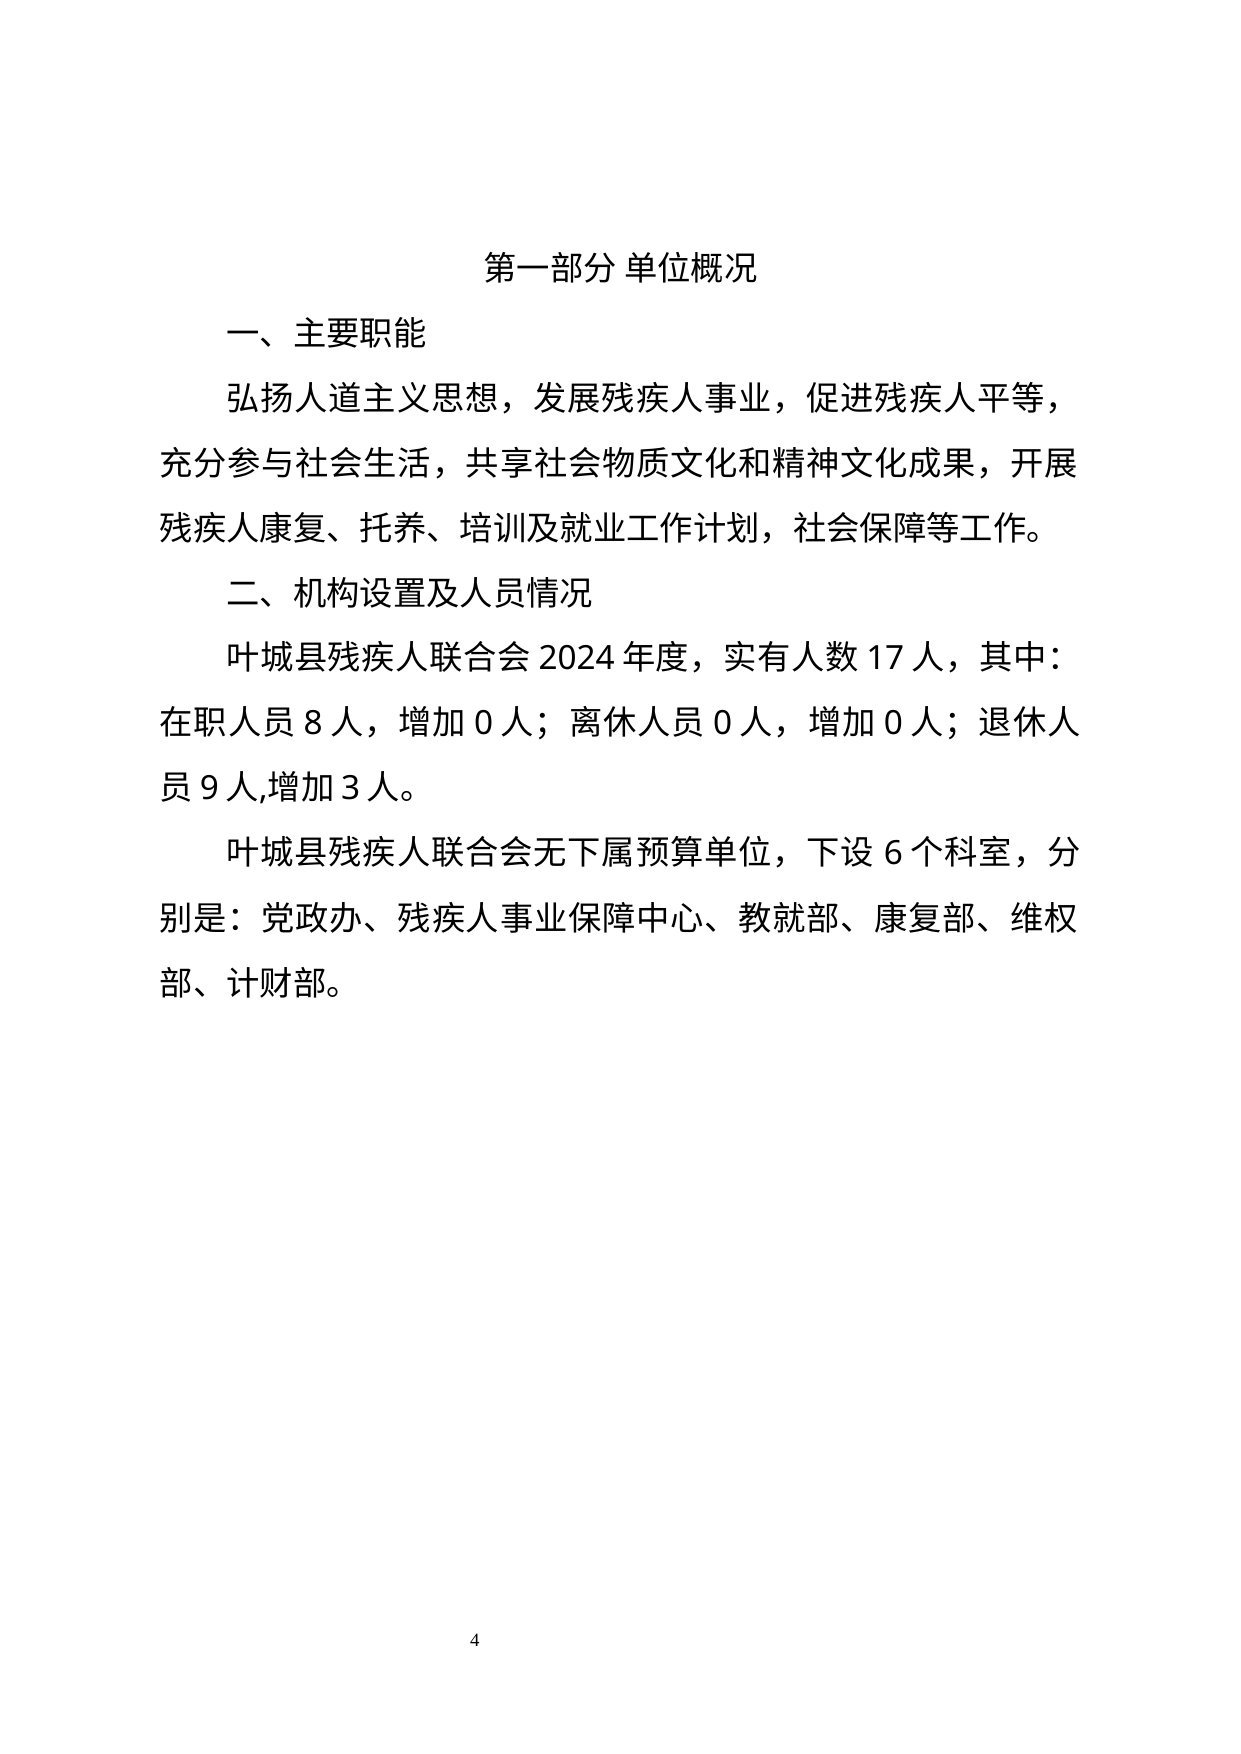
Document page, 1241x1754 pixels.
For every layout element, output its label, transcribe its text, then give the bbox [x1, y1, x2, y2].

text 一、主要职能 [159, 298, 1081, 363]
text 弘扬人道主义思想，发展残疾人事业，促进残疾人平等，充分参与社会生活，共享社会物质文化和精神文化成果，开展残疾人康复、托养、培训及就业工作计划，社会保障等工作。 [159, 363, 1081, 558]
text 叶城县残疾人联合会无下属预算单位，下设6个科室，分别是：党政办、残疾人事业保障中心、教就部、康复部、维权部、计财部。 [159, 818, 1081, 1013]
text 叶城县残疾人联合会2024年度，实有人数17人，其中：在职人员8人，增加0人；离休人员0人，增加0人；退休人员9人,增加3人。 [159, 623, 1081, 818]
text 二、机构设置及人员情况 [159, 558, 1081, 623]
text 第一部分 单位概况 [159, 233, 1081, 298]
